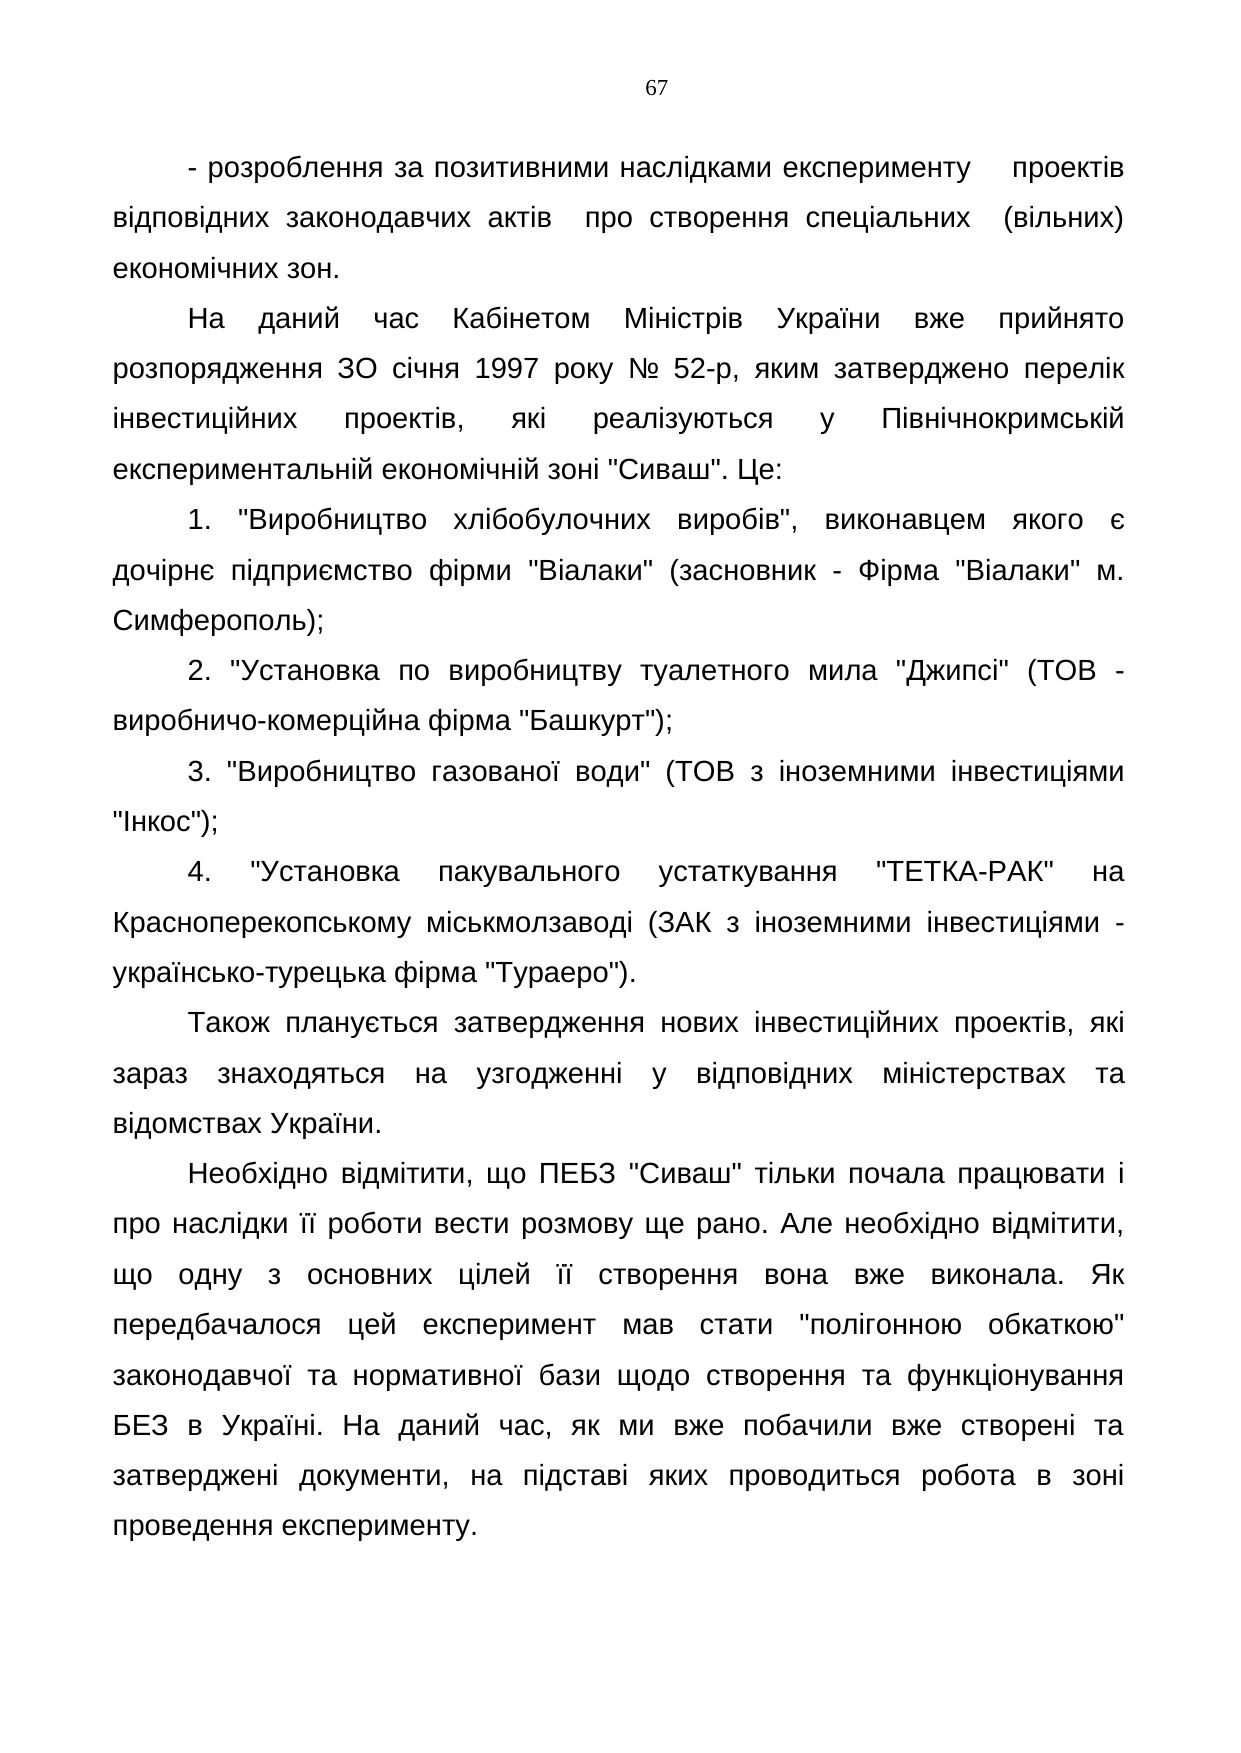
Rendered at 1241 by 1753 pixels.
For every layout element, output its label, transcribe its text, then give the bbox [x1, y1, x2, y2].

text - розроблення за позитивними наслідками експерименту проектів відповідних законодавчих актів про створення спеціальних (вільних) економічних зон. [112, 150, 1126, 284]
text 2. "Установка по виробництву туалетного мила "Джипсі" (ТОВ -виробничо-комерційна фірма "Башкурт"); [112, 653, 1126, 737]
text 3. "Виробництво газованої води" (ТОВ з іноземними інвестиціями "Інкос"); [112, 754, 1126, 838]
text 1. "Виробництво хлібобулочних виробів", виконавцем якого є дочірнє підприємство фірми "Віалаки" (засновник - Фірма "Віалаки" м. Симферополь); [112, 502, 1126, 636]
text Також планується затвердження нових інвестиційних проектів, які зараз знаходяться на узгодженні у відповідних міністерствах та відомствах України. [112, 1005, 1126, 1139]
text Необхідно відмітити, що ПЕБЗ "Сиваш" тільки почала працювати і про наслідки її роботи вести розмову ще рано. Але необхідно відмітити, що одну з основних цілей її створення вона вже виконала. Як передбачалося цей експеримент мав стати "полігонною обкаткою" законодавчої та нормативної бази щодо створення та функціонування БЕЗ в Україні. На даний час, як ми вже побачили вже створені та затверджені документи, на підставі яких проводиться робота в зоні проведення експерименту. [112, 1156, 1126, 1542]
text 4. "Установка пакувального устаткування "ТЕТКА-РАК" на Красноперекопському міськмолзаводі (ЗАК з іноземними інвестиціями -українсько-турецька фірма "Тураеро"). [112, 854, 1126, 988]
text На даний час Кабінетом Міністрів України вже прийнято розпорядження ЗО січня 1997 року № 52-р, яким затверджено перелік інвестиційних проектів, які реалізуються у Північнокримській експериментальній економічній зоні "Сиваш". Це: [112, 301, 1126, 485]
